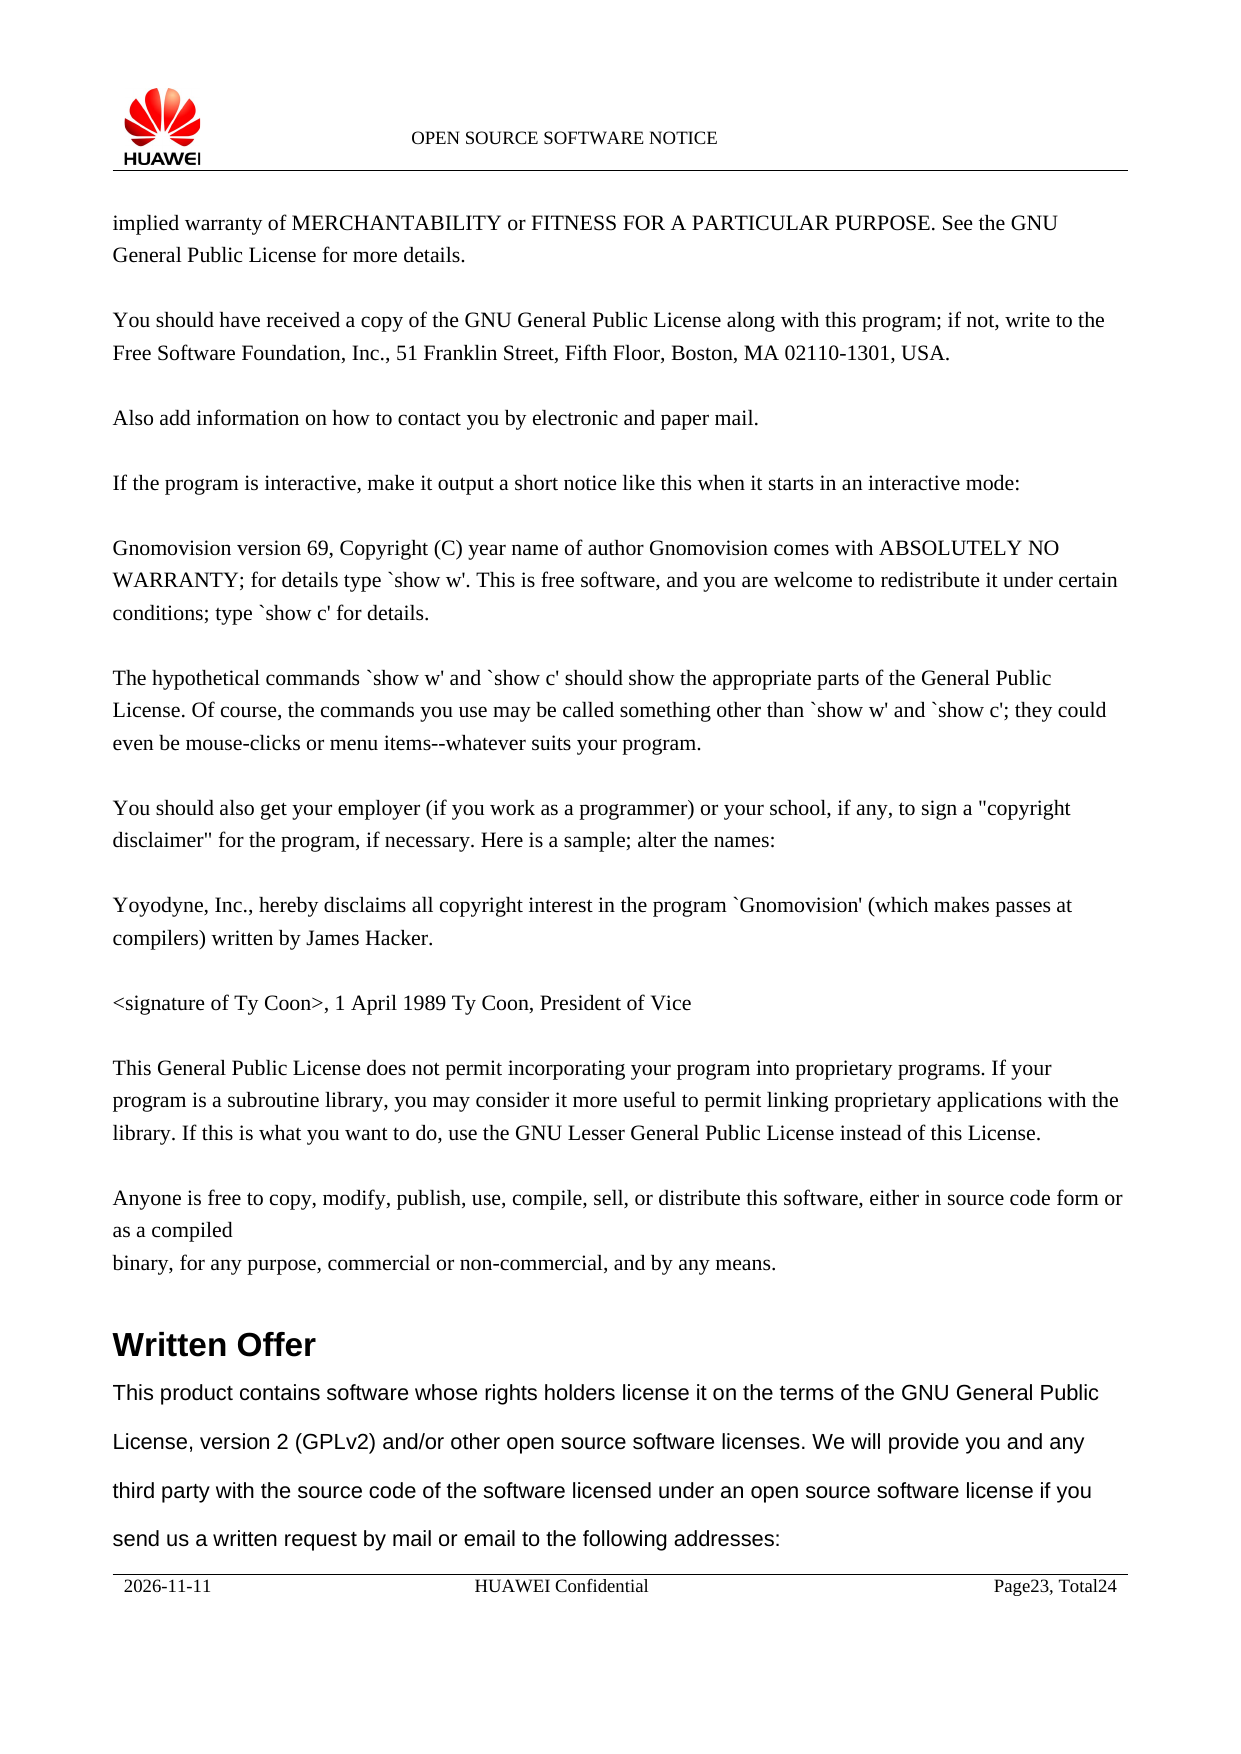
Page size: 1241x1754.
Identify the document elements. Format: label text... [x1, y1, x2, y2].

text Written Offer [112, 1311, 1128, 1376]
text You should have received a copy of the GNU General Public License along with this program; if not, write to the Free Software Foundation, Inc., 51 Franklin Street, Fifth Floor, Boston, MA 02110-1301, USA. [112, 304, 1128, 369]
picture [124, 88, 201, 165]
text Anyone is free to copy, modify, publish, use, compile, sell, or distribute this software, either in source code form or as a compiled [112, 1181, 1128, 1246]
text The hypothetical commands `show w' and `show c' should show the appropriate parts of the General Public License. Of course, the commands you use may be called something other than `show w' and `show c'; they could even be mouse-clicks or menu items--whatever suits your program. [112, 661, 1128, 759]
text This General Public License does not permit incorporating your program into proprietary programs. If your program is a subroutine library, you may consider it more useful to permit linking proprietary applications with the library. If this is what you want to do, use the GNU Lesser General Public License instead of this License. [112, 1051, 1128, 1149]
text This product contains software whose rights holders license it on the terms of the GNU General Public License, version 2 (GPLv2) and/or other open source software licenses. We will provide you and any third party with the source code of the software licensed under an open source software license if you send us a written request by mail or email to the following addresses: [112, 1376, 1128, 1555]
text Yoyodyne, Inc., hereby disclaims all copyright interest in the program `Gnomovision' (which makes passes at compilers) written by James Hacker. [112, 889, 1128, 954]
text You should also get your employer (if you work as a programmer) or your school, if any, to sign a "copyright disclaimer" for the program, if necessary. Here is a sample; alter the names: [112, 791, 1128, 856]
text If the program is interactive, make it output a short notice like this when it starts in an interactive mode: [112, 466, 1128, 499]
text <signature of Ty Coon>, 1 April 1989 Ty Coon, President of Vice [112, 986, 1128, 1019]
text binary, for any purpose, commercial or non-commercial, and by any means. [112, 1246, 1128, 1311]
text Gnomovision version 69, Copyright (C) year name of author Gnomovision comes with ABSOLUTELY NO WARRANTY; for details type `show w'. This is free software, and you are welcome to redistribute it under certain conditions; type `show c' for details. [112, 531, 1128, 629]
text Also add information on how to contact you by electronic and paper mail. [112, 401, 1128, 434]
